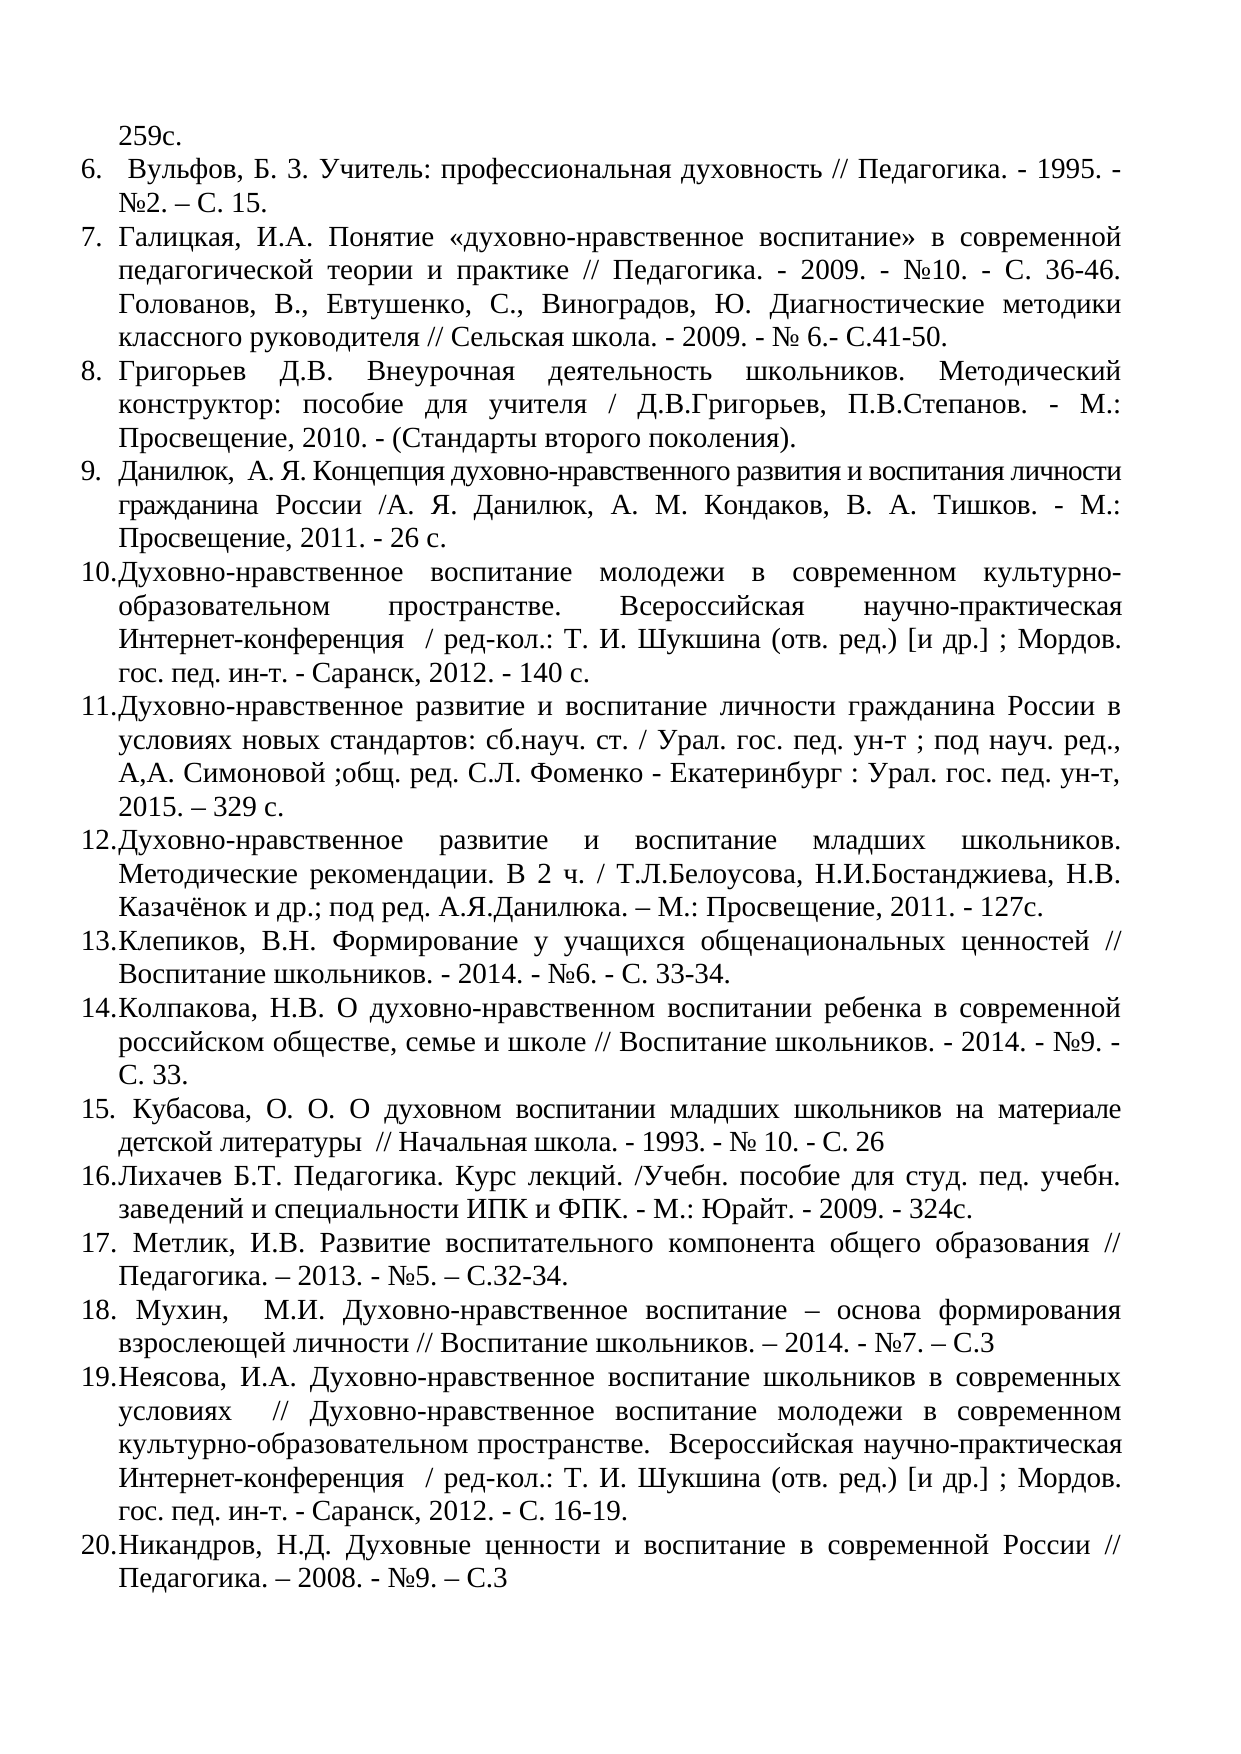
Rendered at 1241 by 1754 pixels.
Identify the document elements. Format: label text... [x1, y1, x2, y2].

list Григорьев Д.В. Внеурочная деятельность школьников. Методический конструктор: пособие для учителя / Д.В.Григорьев, П.В.Степанов. - М.: Просвещение, 2010. - (Стандарты второго поколения). [81, 353, 1122, 453]
list Мухин, М.И. Духовно-нравственное воспитание – основа формирования взрослеющей личности // Воспитание школьников. – 2014. - №7. – С.3 [81, 1292, 1122, 1359]
list Колпакова, Н.В. О духовно-нравственном воспитании ребенка в современной российском обществе, семье и школе // Воспитание школьников. - 2014. - №9. - С. 33. [81, 990, 1122, 1091]
list Духовно-нравственное развитие и воспитание младших школьников. Методические рекомендации. В 2 ч. / Т.Л.Белоусова, Н.И.Бостанджиева, Н.В. Казачёнок и др.; под ред. А.Я.Данилюка. – М.: Просвещение, 2011. - 127с. [81, 822, 1122, 923]
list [81, 118, 1122, 152]
list Никандров, Н.Д. Духовные ценности и воспитание в современной России // Педагогика. – 2008. - №9. – С.3 [81, 1527, 1122, 1594]
list Галицкая, И.А. Понятие «духовно-нравственное воспитание» в современной педагогической теории и практике // Педагогика. - 2009. - №10. - С. 36-46. Голованов, В., Евтушенко, С., Виноградов, Ю. Диагностические методики классного руководителя // Сельская школа. - 2009. - № 6.- С.41-50. [81, 219, 1122, 353]
list Клепиков, В.Н. Формирование у учащихся общенациональных ценностей // Воспитание школьников. - 2014. - №6. - С. 33-34. [81, 923, 1122, 990]
list Метлик, И.В. Развитие воспитательного компонента общего образования // Педагогика. – 2013. - №5. – С.32-34. [81, 1225, 1122, 1292]
list Кубасова, О. О. О духовном воспитании младших школьников на материале детской литературы // Начальная школа. - 1993. - № 10. - С. 26 [81, 1091, 1122, 1158]
list Духовно-нравственное воспитание молодежи в современном культурно-образовательном пространстве. Всероссийская научно-практическая Интернет-конференция / ред-кол.: Т. И. Шукшина (отв. ред.) [и др.] ; Мордов. гос. пед. ин-т. - Саранск, 2012. - 140 с. [81, 554, 1122, 688]
list Вульфов, Б. 3. Учитель: профессиональная духовность // Педагогика. - 1995. - №2. – С. 15. [81, 152, 1122, 219]
list Духовно-нравственное развитие и воспитание личности гражданина России в условиях новых стандартов: сб.науч. ст. / Урал. гос. пед. ун-т ; под науч. ред., А,А. Симоновой ;общ. ред. С.Л. Фоменко - Екатеринбург : Урал. гос. пед. ун-т, 2015. – 329 с. [81, 688, 1122, 822]
list Данилюк, А. Я. Концепция духовно-нравственного развития и воспитания личности гражданина России /А. Я. Данилюк, А. М. Кондаков, В. А. Тишков. - М.: Просвещение, 2011. - 26 с. [81, 453, 1122, 554]
list Лихачев Б.Т. Педагогика. Курс лекций. /Учебн. пособие для студ. пед. учебн. заведений и специальности ИПК и ФПК. - М.: Юрайт. - 2009. - 324с. [81, 1158, 1122, 1225]
list Неясова, И.А. Духовно-нравственное воспитание школьников в современных условиях // Духовно-нравственное воспитание молодежи в современном культурно-образовательном пространстве. Всероссийская научно-практическая Интернет-конференция / ред-кол.: Т. И. Шукшина (отв. ред.) [и др.] ; Мордов. гос. пед. ин-т. - Саранск, 2012. - С. 16-19. [81, 1359, 1122, 1527]
